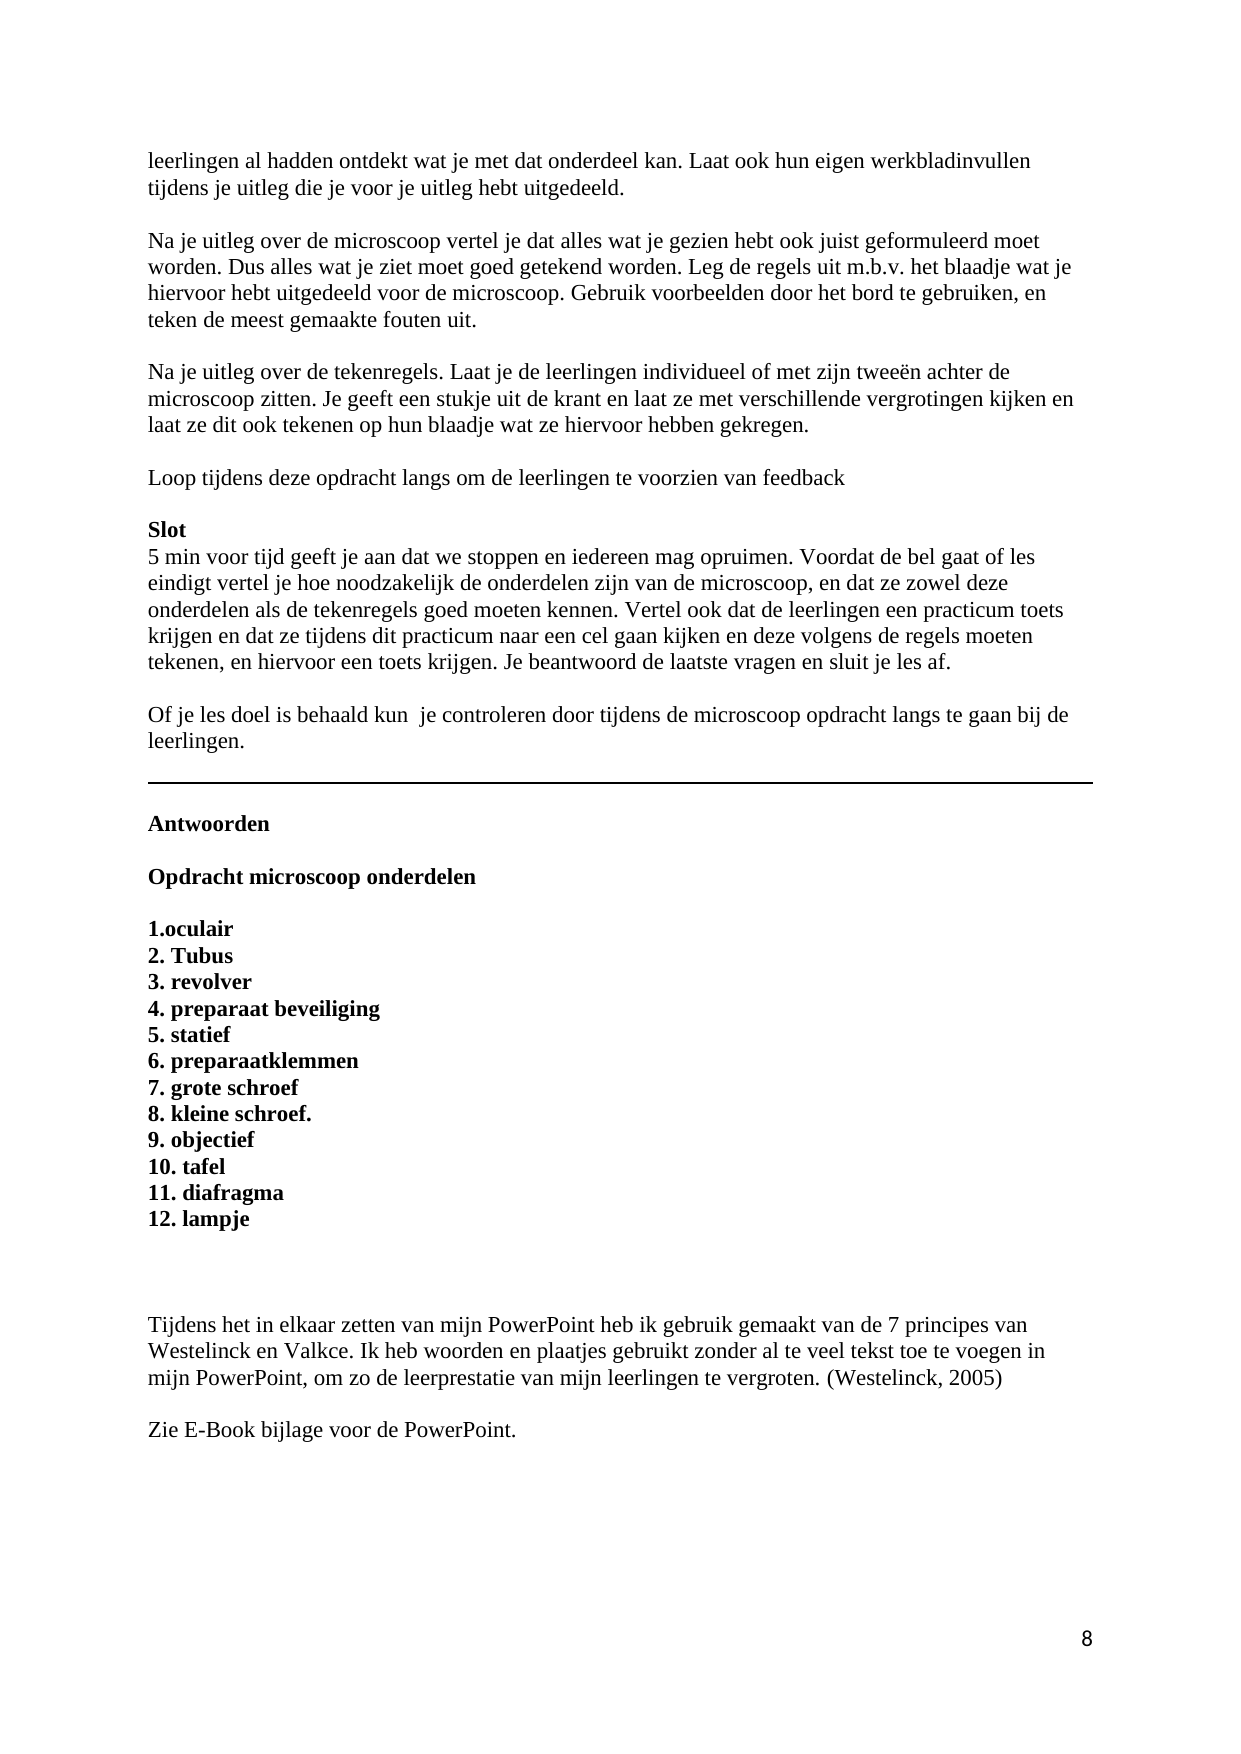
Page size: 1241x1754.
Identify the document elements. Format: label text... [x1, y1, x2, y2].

text 4. preparaat beveiliging [148, 994, 1093, 1021]
text 1.oculair [148, 916, 1093, 942]
text 12. lampje [148, 1205, 1093, 1232]
text 5 min voor tijd geeft je aan dat we stoppen en iedereen mag opruimen. Voordat de bel gaat of les eindigt vertel je hoe noodzakelijk de onderdelen zijn van de microscoop, en dat ze zowel deze onderdelen als de tekenregels goed moeten kennen. Vertel ook dat de leerlingen een practicum toets krijgen en dat ze tijdens dit practicum naar een cel gaan kijken en deze volgens de regels moeten tekenen, en hiervoor een toets krijgen. Je beantwoord de laatste vragen en sluit je les af. [148, 543, 1093, 675]
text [148, 148, 1093, 200]
text Na je uitleg over de tekenregels. Laat je de leerlingen individueel of met zijn tweeën achter de microscoop zitten. Je geeft een stukje uit de krant en laat ze met verschillende vergrotingen kijken en laat ze dit ook tekenen op hun blaadje wat ze hiervoor hebben gekregen. [148, 358, 1093, 437]
text 3. revolver [148, 968, 1093, 994]
text Loop tijdens deze opdracht langs om de leerlingen te voorzien van feedback [148, 464, 1093, 490]
text Antwoorden [148, 810, 1093, 836]
text Tijdens het in elkaar zetten van mijn PowerPoint heb ik gebruik gemaakt van de 7 principes van Westelinck en Valkce. Ik heb woorden en plaatjes gebruikt zonder al te veel tekst toe te voegen in mijn PowerPoint, om zo de leerprestatie van mijn leerlingen te vergroten. [148, 1311, 1093, 1390]
text 6. preparaatklemmen [148, 1047, 1093, 1074]
text 11. diafragma [148, 1179, 1093, 1205]
text 8. kleine schroef. [148, 1100, 1093, 1126]
text Slot [148, 517, 1093, 543]
text 2. Tubus [148, 942, 1093, 968]
text 7. grote schroef [148, 1074, 1093, 1100]
text Of je les doel is behaald kun je controleren door tijdens de microscoop opdracht langs te gaan bij de leerlingen. [148, 701, 1093, 754]
text Na je uitleg over de microscoop vertel je dat alles wat je gezien hebt ook juist geformuleerd moet worden. Dus alles wat je ziet moet goed getekend worden. Leg de regels uit m.b.v. het blaadje wat je hiervoor hebt uitgedeeld voor de microscoop. Gebruik voorbeelden door het bord te gebruiken, en teken de meest gemaakte fouten uit. [148, 227, 1093, 332]
text Zie E-Book bijlage voor de PowerPoint. [148, 1416, 1093, 1443]
text 9. objectief [148, 1126, 1093, 1153]
text Opdracht microscoop onderdelen [148, 863, 1093, 889]
text 10. tafel [148, 1153, 1093, 1179]
text 5. statief [148, 1021, 1093, 1047]
